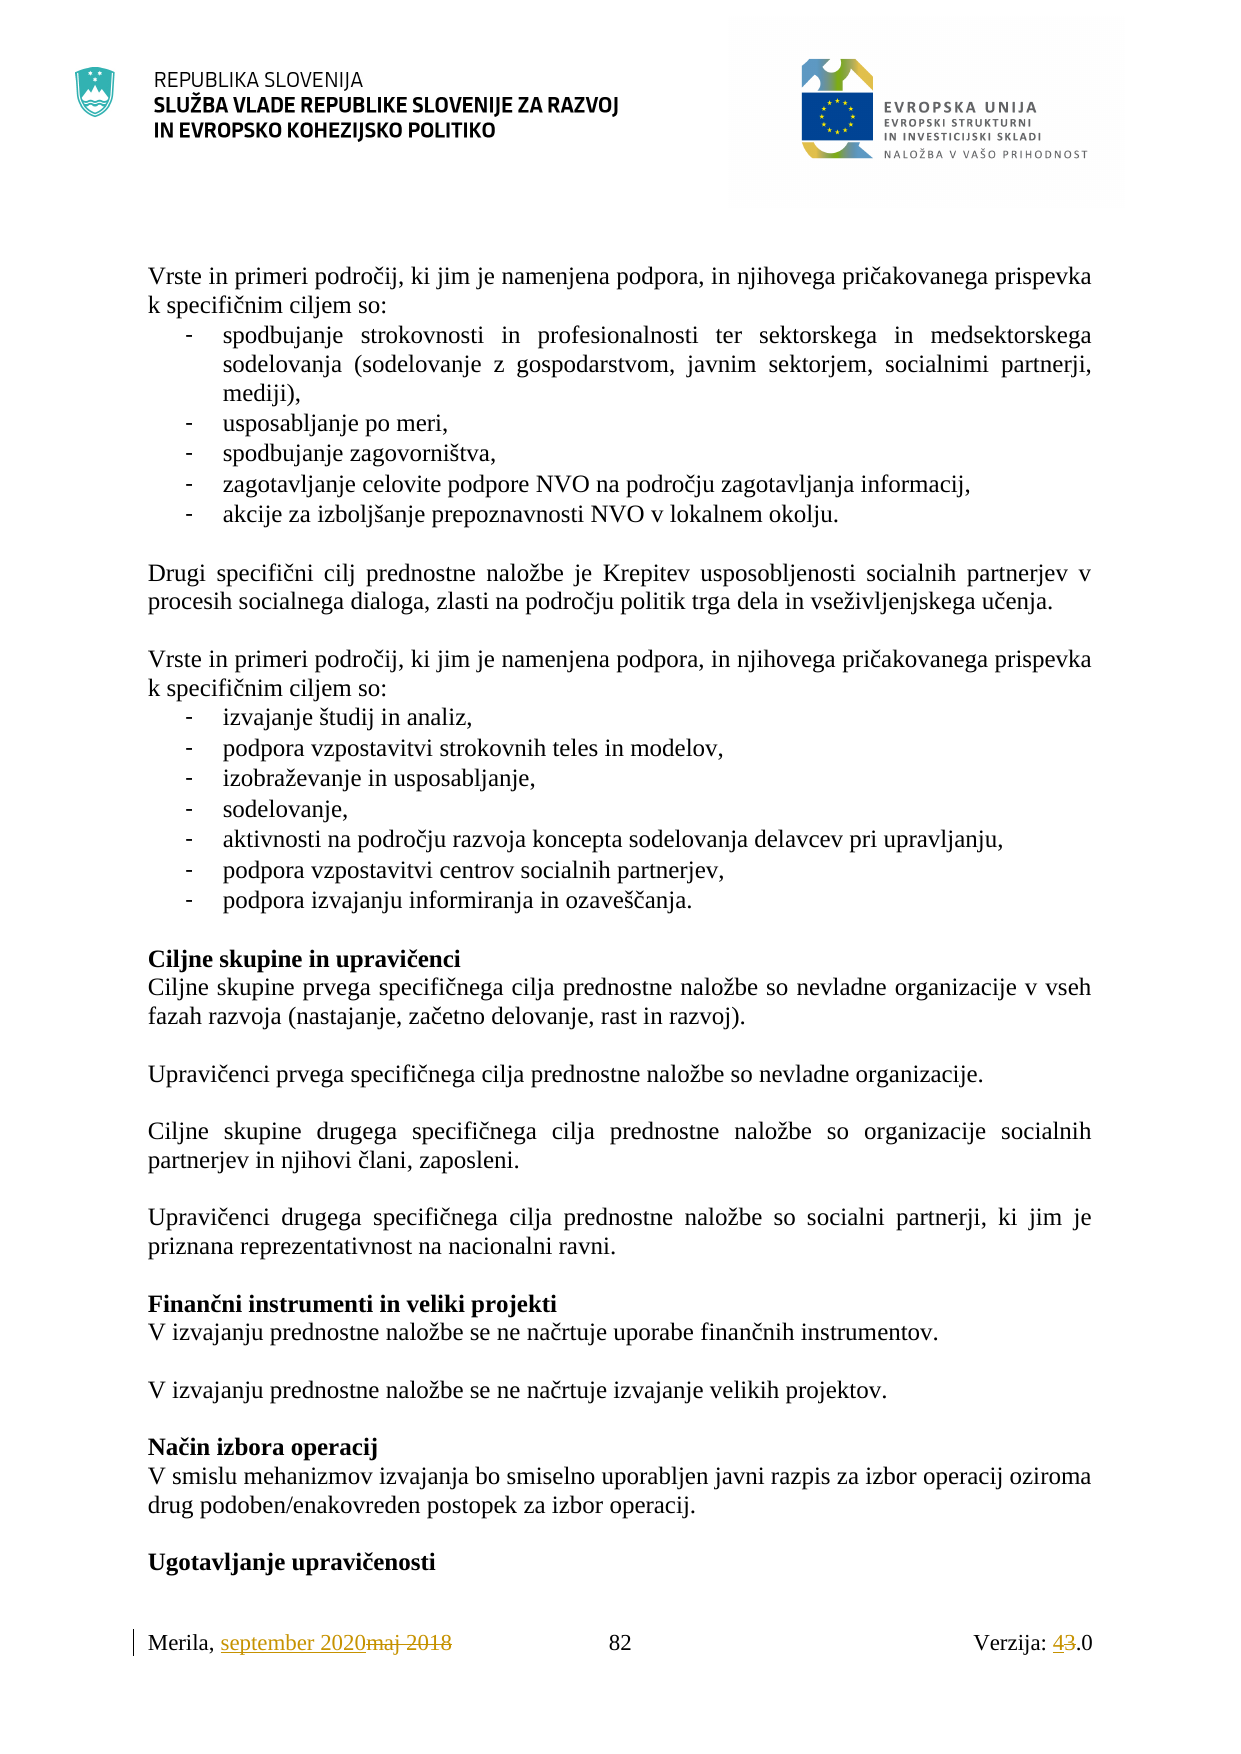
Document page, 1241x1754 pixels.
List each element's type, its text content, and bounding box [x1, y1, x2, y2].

text Ciljne skupine prvega specifičnega cilja prednostne naložbe so nevladne organizacije v vseh fazah razvoja (nastajanje, začetno delovanje, rast in razvoj). [148, 972, 1093, 1030]
list zagotavljanje celovite podpore NVO na področju zagotavljanja informacij, [185, 468, 1093, 498]
picture [728, 16, 1125, 208]
text Upravičenci prvega specifičnega cilja prednostne naložbe so nevladne organizacije. [148, 1059, 1093, 1087]
text Vrste in primeri področij, ki jim je namenjena podpora, in njihovega pričakovanega prispevka k specifičnim ciljem so: [148, 261, 1093, 319]
list izobraževanje in usposabljanje, [185, 762, 1093, 793]
list aktivnosti na področju razvoja koncepta sodelovanja delavcev pri upravljanju, [185, 823, 1093, 854]
text Način izbora operacij [148, 1432, 1093, 1461]
list sodelovanje, [185, 793, 1093, 823]
text V izvajanju prednostne naložbe se ne načrtuje izvajanje velikih projektov. [148, 1375, 1093, 1404]
list spodbujanje zagovorništva, [185, 437, 1093, 468]
list podpora vzpostavitvi strokovnih teles in modelov, [185, 732, 1093, 762]
text Vrste in primeri področij, ki jim je namenjena podpora, in njihovega pričakovanega prispevka k specifičnim ciljem so: [148, 644, 1093, 701]
text V smislu mehanizmov izvajanja bo smiselno uporabljen javni razpis za izbor operacij oziroma drug podoben/enakovreden postopek za izbor operacij. [148, 1461, 1093, 1519]
text V izvajanju prednostne naložbe se ne načrtuje uporabe finančnih instrumentov. [148, 1317, 1093, 1346]
text Ciljne skupine drugega specifičnega cilja prednostne naložbe so organizacije socialnih partnerjev in njihovi člani, zaposleni. [148, 1116, 1093, 1174]
text Ciljne skupine in upravičenci [148, 944, 1093, 972]
list izvajanje študij in analiz, [185, 701, 1093, 732]
text Finančni instrumenti in veliki projekti [148, 1289, 1093, 1317]
text Drugi specifični cilj prednostne naložbe je Krepitev usposobljenosti socialnih partnerjev v procesih socialnega dialoga, zlasti na področju politik trga dela in vseživljenjskega učenja. [148, 558, 1093, 615]
list podpora vzpostavitvi centrov socialnih partnerjev, [185, 854, 1093, 884]
text Ugotavljanje upravičenosti [148, 1547, 1093, 1576]
list spodbujanje strokovnosti in profesionalnosti ter sektorskega in medsektorskega sodelovanja (sodelovanje z gospodarstvom, javnim sektorjem, socialnimi partnerji, mediji), [185, 319, 1093, 407]
list podpora izvajanju informiranja in ozaveščanja. [185, 884, 1093, 915]
picture [75, 67, 619, 144]
list akcije za izboljšanje prepoznavnosti NVO v lokalnem okolju. [185, 498, 1093, 529]
list usposabljanje po meri, [185, 407, 1093, 437]
text Upravičenci drugega specifičnega cilja prednostne naložbe so socialni partnerji, ki jim je priznana reprezentativnost na nacionalni ravni. [148, 1202, 1093, 1260]
